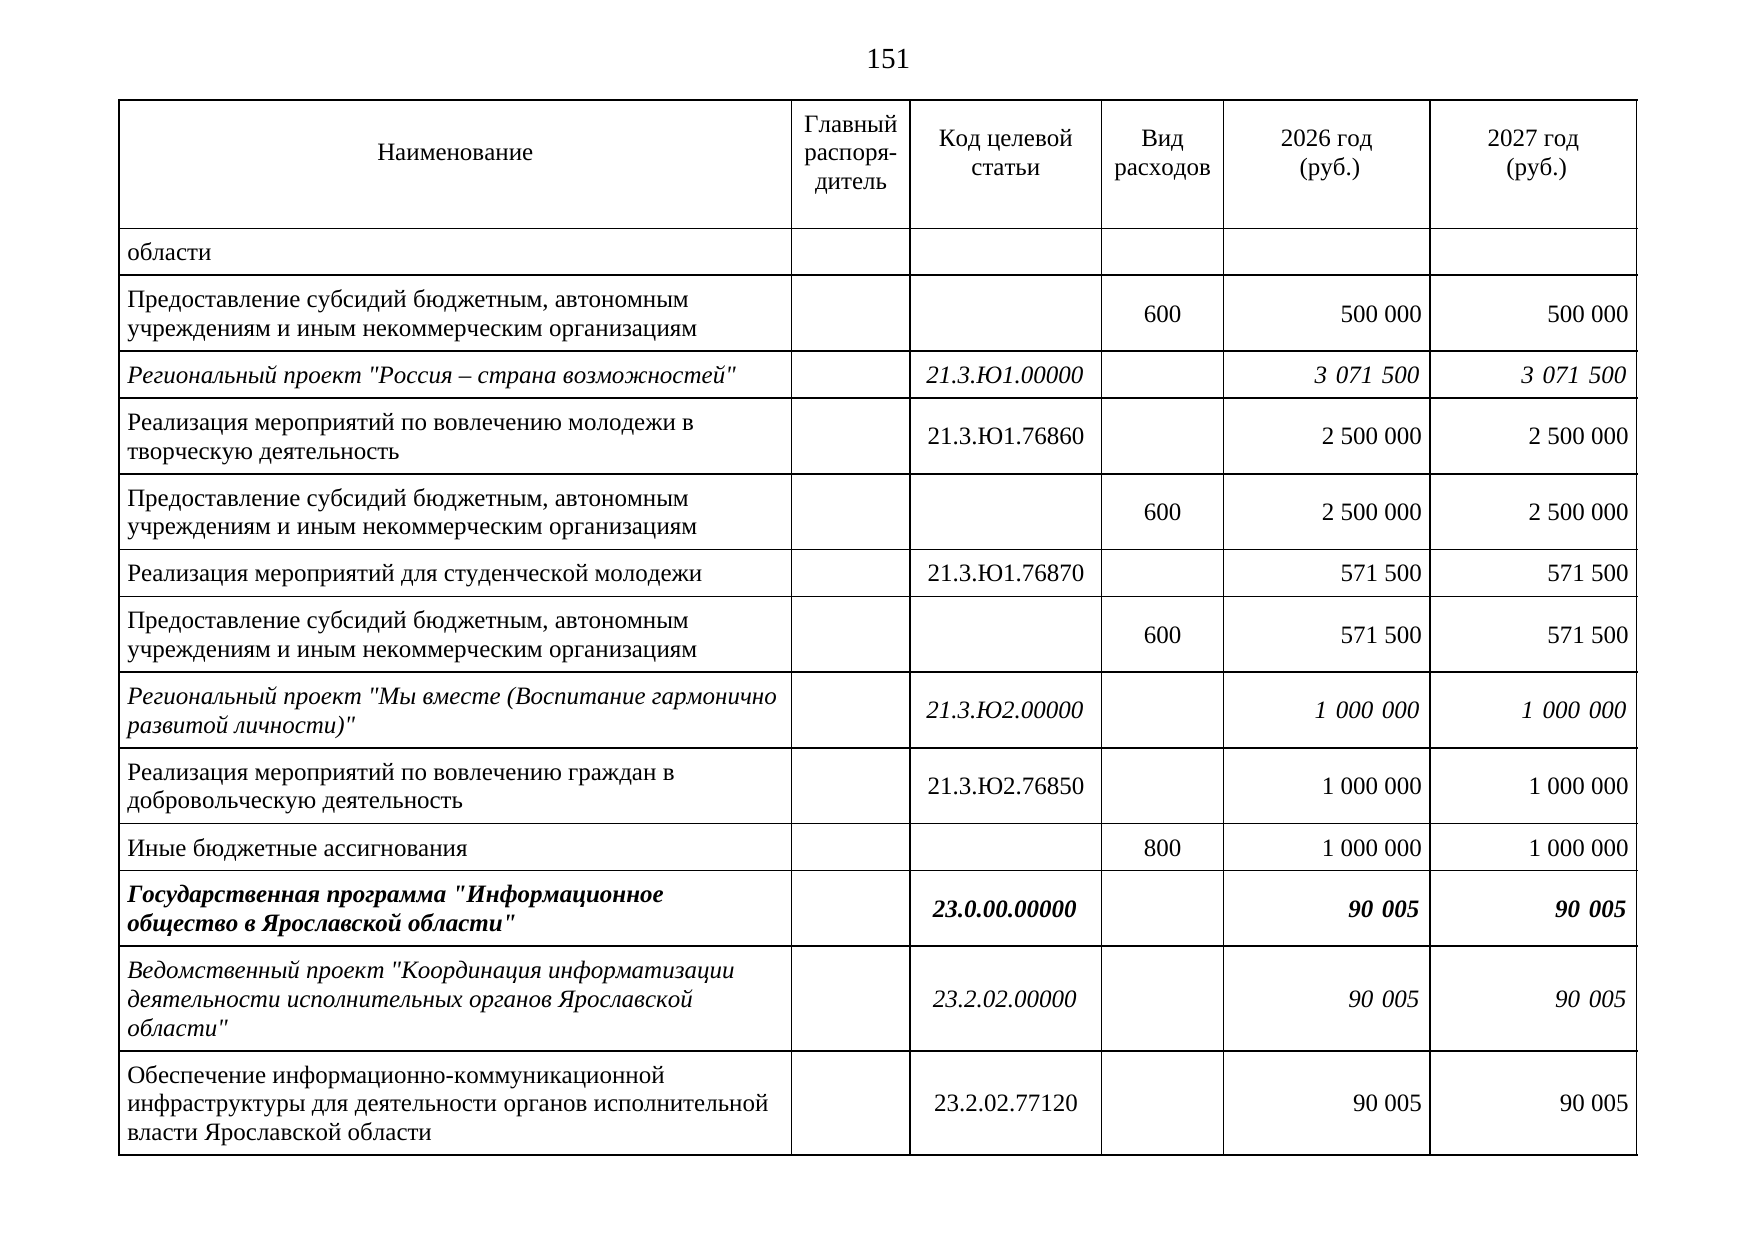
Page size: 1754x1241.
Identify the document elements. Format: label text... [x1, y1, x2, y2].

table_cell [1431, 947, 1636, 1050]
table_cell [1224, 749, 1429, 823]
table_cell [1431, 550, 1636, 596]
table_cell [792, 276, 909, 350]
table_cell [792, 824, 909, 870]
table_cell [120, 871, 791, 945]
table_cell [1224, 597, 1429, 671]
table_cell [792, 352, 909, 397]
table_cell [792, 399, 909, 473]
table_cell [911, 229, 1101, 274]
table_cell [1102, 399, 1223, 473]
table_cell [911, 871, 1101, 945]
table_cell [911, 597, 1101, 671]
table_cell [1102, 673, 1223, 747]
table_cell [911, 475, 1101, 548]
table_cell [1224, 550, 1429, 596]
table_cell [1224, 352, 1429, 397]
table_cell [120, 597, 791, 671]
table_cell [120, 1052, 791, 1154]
table_header 2027 год (руб.) [1431, 101, 1636, 227]
table_header Главный распоря-дитель [792, 101, 909, 227]
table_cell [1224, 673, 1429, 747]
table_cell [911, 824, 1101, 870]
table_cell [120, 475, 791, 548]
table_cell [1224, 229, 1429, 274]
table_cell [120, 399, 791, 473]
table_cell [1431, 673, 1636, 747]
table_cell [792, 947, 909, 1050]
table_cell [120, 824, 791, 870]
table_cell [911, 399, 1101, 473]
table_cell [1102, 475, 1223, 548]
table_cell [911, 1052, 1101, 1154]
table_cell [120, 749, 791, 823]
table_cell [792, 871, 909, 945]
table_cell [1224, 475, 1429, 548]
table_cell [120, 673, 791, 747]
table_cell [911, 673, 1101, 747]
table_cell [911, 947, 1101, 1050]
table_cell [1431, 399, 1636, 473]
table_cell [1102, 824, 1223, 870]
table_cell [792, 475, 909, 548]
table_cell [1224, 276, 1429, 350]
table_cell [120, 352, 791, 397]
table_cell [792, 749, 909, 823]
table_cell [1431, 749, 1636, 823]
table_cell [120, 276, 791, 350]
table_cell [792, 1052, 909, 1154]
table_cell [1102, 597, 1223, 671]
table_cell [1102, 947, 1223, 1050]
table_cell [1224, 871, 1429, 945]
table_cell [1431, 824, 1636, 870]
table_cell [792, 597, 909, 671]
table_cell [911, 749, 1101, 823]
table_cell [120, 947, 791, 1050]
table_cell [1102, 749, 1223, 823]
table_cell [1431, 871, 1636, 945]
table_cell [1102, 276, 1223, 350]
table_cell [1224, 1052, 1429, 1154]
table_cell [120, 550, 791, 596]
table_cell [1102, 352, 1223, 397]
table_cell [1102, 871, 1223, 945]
table_header Код целевой статьи [911, 101, 1101, 227]
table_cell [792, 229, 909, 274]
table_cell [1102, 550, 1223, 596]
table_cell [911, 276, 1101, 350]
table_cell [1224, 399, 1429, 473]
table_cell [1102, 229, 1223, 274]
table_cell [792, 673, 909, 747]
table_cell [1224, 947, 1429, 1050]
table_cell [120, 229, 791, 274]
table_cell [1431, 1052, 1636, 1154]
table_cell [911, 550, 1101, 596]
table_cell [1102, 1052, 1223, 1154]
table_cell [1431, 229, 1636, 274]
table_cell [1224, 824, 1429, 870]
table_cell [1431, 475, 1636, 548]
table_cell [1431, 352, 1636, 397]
table_header Вид расходов [1102, 101, 1223, 227]
table_header Наименование [120, 101, 791, 227]
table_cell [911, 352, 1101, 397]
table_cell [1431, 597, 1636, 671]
table_header 2026 год (руб.) [1224, 101, 1429, 227]
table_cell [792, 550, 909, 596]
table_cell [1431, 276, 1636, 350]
